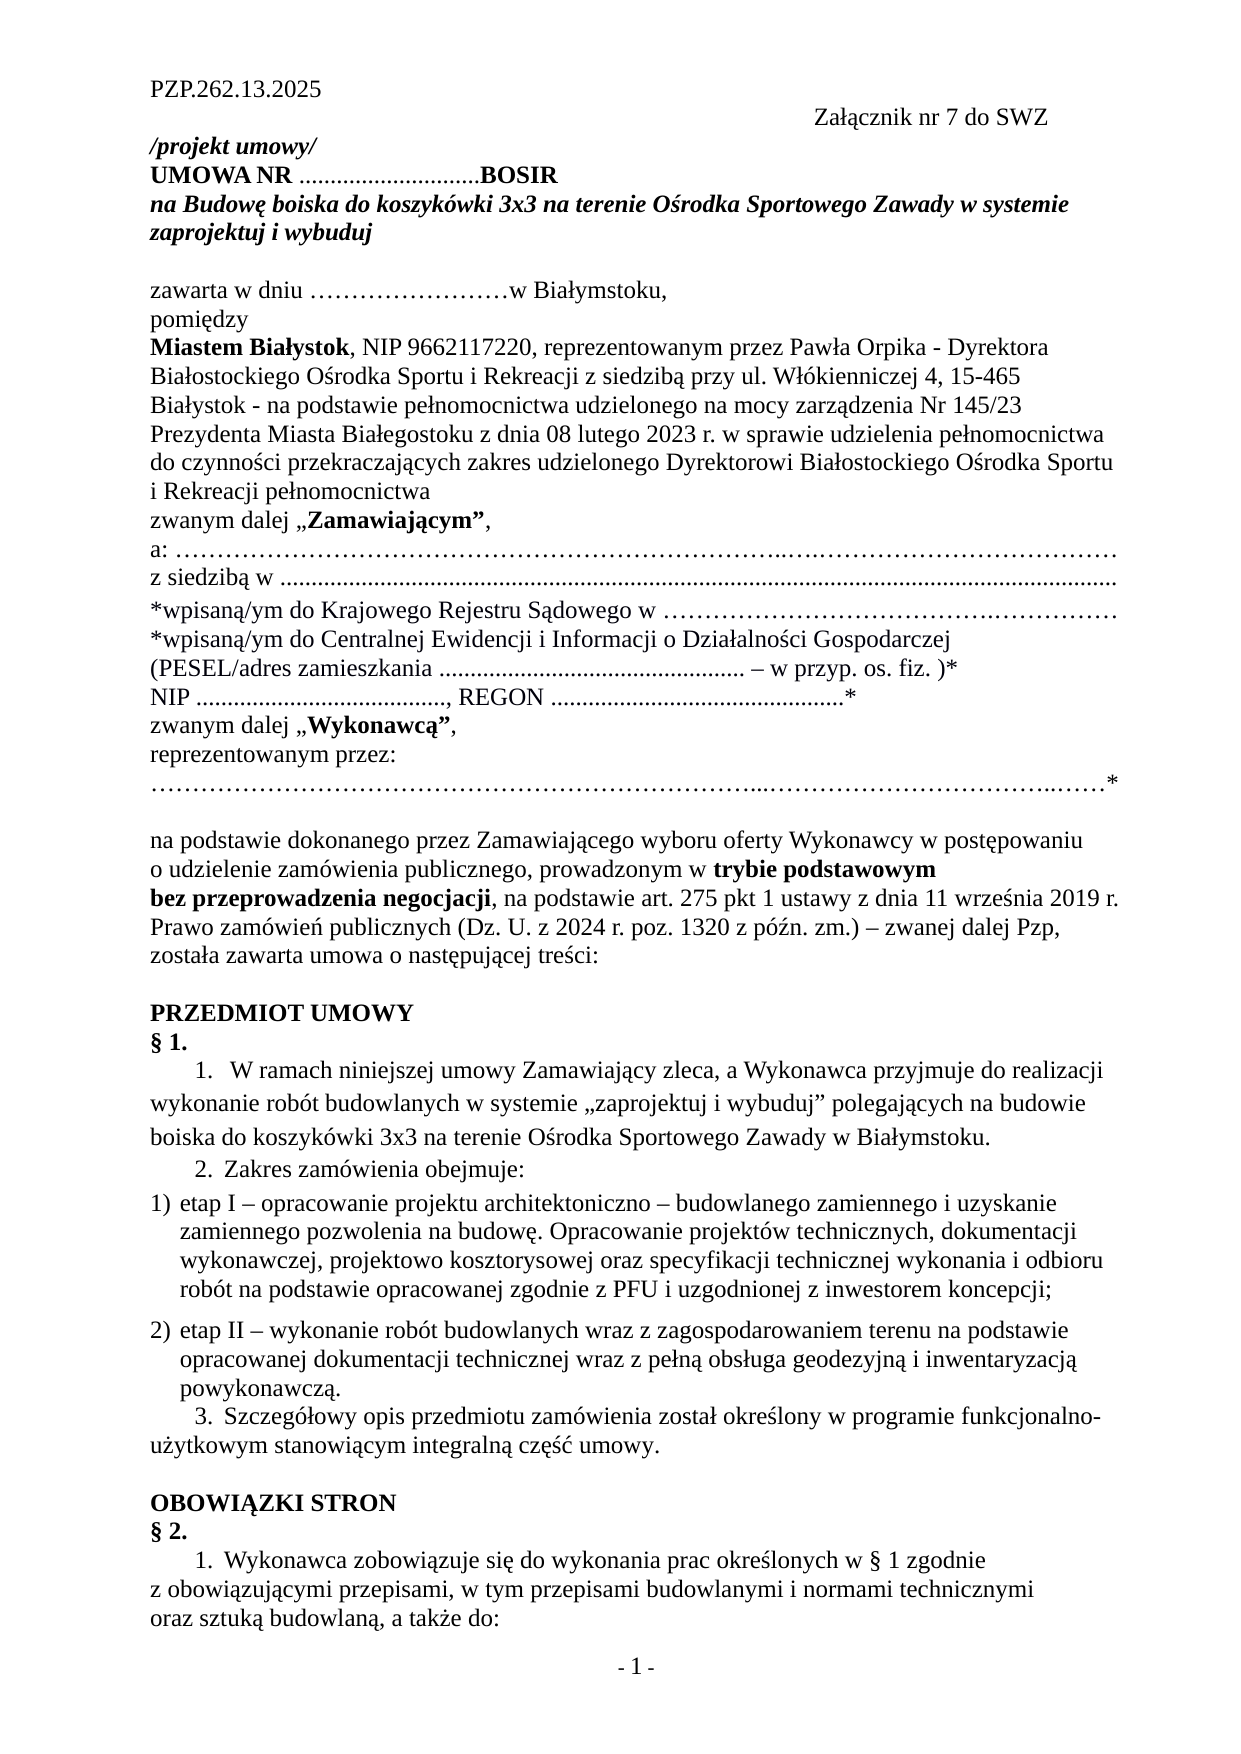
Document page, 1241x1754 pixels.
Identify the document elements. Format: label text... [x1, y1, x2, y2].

text § 2. [150, 1516, 1122, 1545]
text Załącznik nr 7 do SWZ [150, 102, 1122, 131]
text zawarta w dniu ……………………w Białymstoku, [150, 275, 1122, 304]
text OBOWIĄZKI STRON [150, 1488, 1122, 1516]
text ………………………………………………………………...……………………………..……* [150, 768, 1122, 797]
list etap I – opracowanie projektu architektoniczno – budowlanego zamiennego i uzyskanie zamiennego pozwolenia na budowę. Opracowanie projektów technicznych, dokumentacji wykonawczej, projektowo kosztorysowej oraz specyfikacji technicznej wykonania i odbioru robót na podstawie opracowanej zgodnie z PFU i uzgodnionej z inwestorem koncepcji; [150, 1188, 1122, 1303]
list Wykonawca zobowiązuje się do wykonania prac określonych w § 1 zgodnie z obowiązującymi przepisami, w tym przepisami budowlanymi i normami technicznymi oraz sztuką budowlaną, a także do: [150, 1545, 1122, 1631]
list etap II – wykonanie robót budowlanych wraz z zagospodarowaniem terenu na podstawie opracowanej dokumentacji technicznej wraz z pełną obsługa geodezyjną i inwentaryzacją powykonawczą. [150, 1315, 1122, 1401]
text Miastem Białystok, NIP 9662117220, reprezentowanym przez Pawła Orpika - Dyrektora Białostockiego Ośrodka Sportu i Rekreacji z siedzibą przy ul. Włókienniczej 4, 15-465 Białystok - na podstawie pełnomocnictwa udzielonego na mocy zarządzenia Nr 145/23 Prezydenta Miasta Białegostoku z dnia 08 lutego 2023 r. w sprawie udzielenia pełnomocnictwa do czynności przekraczających zakres udzielonego Dyrektorowi Białostockiego Ośrodka Sportu i Rekreacji pełnomocnictwa [150, 332, 1122, 505]
text *wpisaną/ym do Krajowego Rejestru Sądowego w ………………………………….…………… [150, 596, 1122, 624]
text pomiędzy [150, 304, 1122, 332]
text z siedzibą w ...................................................................................................................................... [150, 562, 1122, 591]
text PRZEDMIOT UMOWY [150, 998, 1122, 1027]
text § 1. [150, 1027, 1122, 1056]
list W ramach niniejszej umowy Zamawiający zleca, a Wykonawca przyjmuje do realizacji wykonanie robót budowlanych w systemie „zaprojektuj i wybuduj” polegających na budowie boiska do koszykówki 3x3 na terenie Ośrodka Sportowego Zawady w Białymstoku. [150, 1056, 1122, 1150]
text UMOWA NR .............................BOSIR [150, 160, 1122, 189]
text zwanym dalej „Wykonawcą”, [150, 711, 1122, 739]
text *wpisaną/ym do Centralnej Ewidencji i Informacji o Działalności Gospodarczej (PESEL/adres zamieszkania ................................................. – w przyp. os. fiz. )* [150, 624, 1122, 682]
text zwanym dalej „Zamawiającym”, [150, 505, 1122, 534]
list Zakres zamówienia obejmuje: [194, 1154, 1122, 1183]
text na podstawie dokonanego przez Zamawiającego wyboru oferty Wykonawcy w postępowaniu o udzielenie zamówienia publicznego, prowadzonym w trybie podstawowym bez przeprowadzenia negocjacji, na podstawie art. 275 pkt 1 ustawy z dnia 11 września 2019 r. Prawo zamówień publicznych (Dz. U. z 2024 r. poz. 1320 z późn. zm.) – zwanej dalej Pzp, została zawarta umowa o następującej treści: [150, 826, 1122, 969]
list na Budowę boiska do koszykówki 3x3 na terenie Ośrodka Sportowego Zawady w systemie zaprojektuj i wybuduj [150, 189, 1122, 246]
text PZP.262.13.2025 [150, 74, 1122, 102]
text reprezentowanym przez: [150, 739, 1122, 768]
list Szczegółowy opis przedmiotu zamówienia został określony w programie funkcjonalno-użytkowym stanowiącym integralną część umowy. [150, 1401, 1122, 1459]
text /projekt umowy/ [150, 131, 1122, 160]
text NIP ........................................, REGON ...............................................* [150, 682, 1122, 711]
text a: ………………………………………………………………..….……………………………… [150, 534, 1122, 562]
